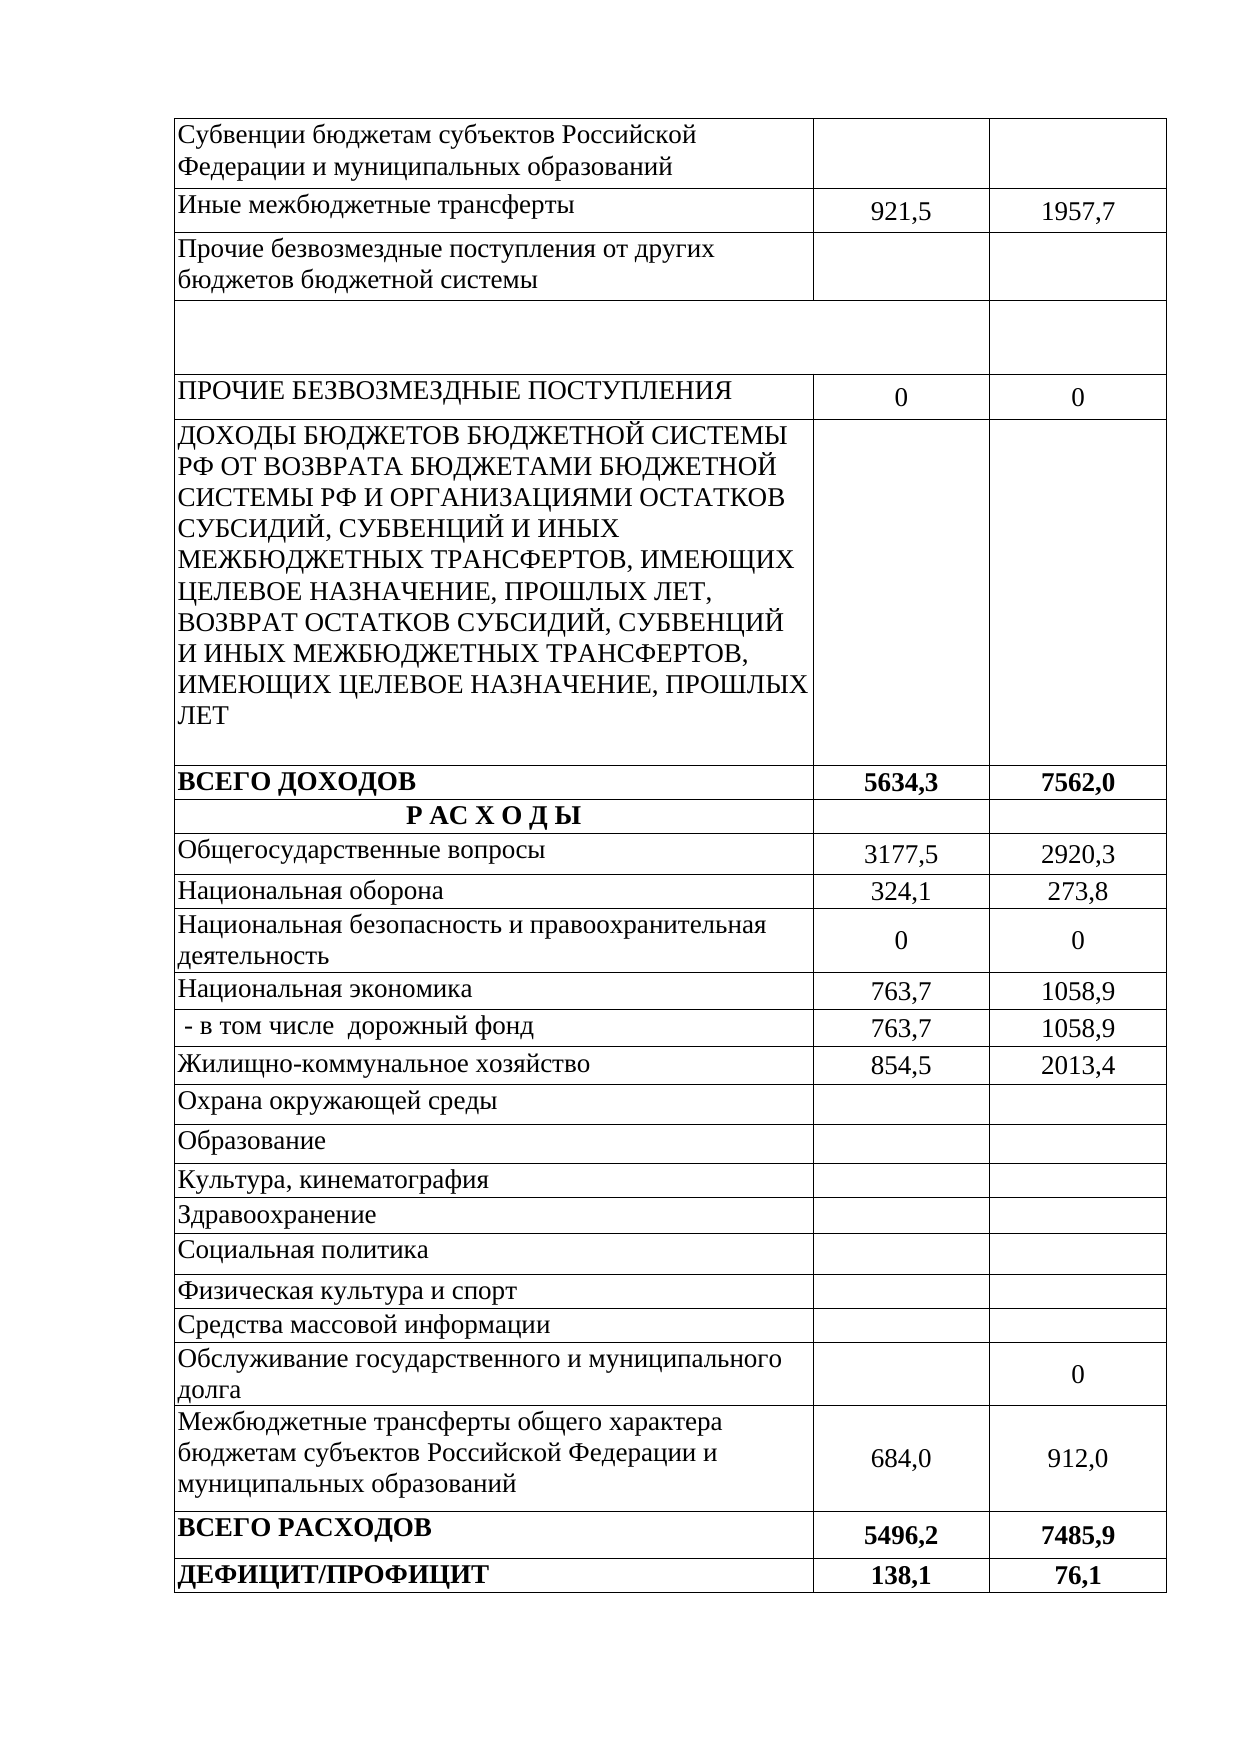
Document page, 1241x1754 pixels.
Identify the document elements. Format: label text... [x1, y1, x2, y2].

table_cell 763,7 [814, 1010, 989, 1046]
table_cell 0 [990, 909, 1166, 972]
table_cell 5496,2 [814, 1512, 989, 1558]
table_cell Национальная экономика [175, 973, 813, 1009]
table_cell 324,1 [814, 875, 989, 908]
table_cell [990, 119, 1166, 188]
table_cell [990, 1125, 1166, 1163]
table_cell 684,0 [814, 1406, 989, 1511]
table_cell Культура, кинематография [175, 1164, 813, 1197]
table_cell [990, 233, 1166, 300]
table_cell Общегосударственные вопросы [175, 834, 813, 873]
table_cell 1058,9 [990, 973, 1166, 1009]
table_cell Охрана окружающей среды [175, 1085, 813, 1124]
table_cell 0 [814, 909, 989, 972]
table_cell Физическая культура и спорт [175, 1275, 813, 1308]
table_cell Р АС Х О Д Ы [175, 800, 813, 833]
table_cell 2013,4 [990, 1047, 1166, 1083]
table_cell [814, 1164, 989, 1197]
table_cell Межбюджетные трансферты общего характера бюджетам субъектов Российской Федерации и муниципальных образований [175, 1406, 813, 1511]
table_cell Средства массовой информации [175, 1309, 813, 1342]
table_cell Жилищно-коммунальное хозяйство [175, 1047, 813, 1083]
table_cell Национальная оборона [175, 875, 813, 908]
table_cell [814, 1343, 989, 1405]
table_cell ВСЕГО ДОХОДОВ [175, 766, 813, 799]
table_cell Обслуживание государственного и муниципального долга [175, 1343, 813, 1405]
table_cell Прочие безвозмездные поступления от других бюджетов бюджетной системы [175, 233, 813, 300]
table_cell [814, 1234, 989, 1273]
table_cell 3177,5 [814, 834, 989, 873]
table_cell 5634,3 [814, 766, 989, 799]
table_cell 1957,7 [990, 189, 1166, 232]
table_cell [990, 1275, 1166, 1308]
table_cell [814, 1275, 989, 1308]
table_cell Образование [175, 1125, 813, 1163]
table_cell [814, 1125, 989, 1163]
table_cell ПРОЧИЕ БЕЗВОЗМЕЗДНЫЕ ПОСТУПЛЕНИЯ [175, 375, 813, 418]
table_cell [814, 800, 989, 833]
table_cell [990, 1309, 1166, 1342]
table_cell 0 [814, 375, 989, 418]
table_cell [990, 1085, 1166, 1124]
table_cell Здравоохранение [175, 1198, 813, 1233]
table_cell [990, 301, 1166, 373]
table_cell 921,5 [814, 189, 989, 232]
table_cell Социальная политика [175, 1234, 813, 1273]
table_cell [990, 1234, 1166, 1273]
table_cell ДЕФИЦИТ/ПРОФИЦИТ [175, 1559, 813, 1592]
table_cell [814, 420, 989, 764]
table_cell 2920,3 [990, 834, 1166, 873]
table_cell 854,5 [814, 1047, 989, 1083]
table_cell Национальная безопасность и правоохранительная деятельность [175, 909, 813, 972]
table_cell [814, 1198, 989, 1233]
table_cell [814, 119, 989, 188]
table_cell 76,1 [990, 1559, 1166, 1592]
table_cell - в том числе дорожный фонд [175, 1010, 813, 1046]
table_cell [990, 420, 1166, 764]
table_cell 7562,0 [990, 766, 1166, 799]
table_cell [990, 800, 1166, 833]
table_cell [814, 233, 989, 300]
table_cell 273,8 [990, 875, 1166, 908]
table_cell 138,1 [814, 1559, 989, 1592]
table_cell 912,0 [990, 1406, 1166, 1511]
table_cell [990, 1198, 1166, 1233]
table_cell [814, 1309, 989, 1342]
table_cell 1058,9 [990, 1010, 1166, 1046]
table_cell 7485,9 [990, 1512, 1166, 1558]
table_cell Субвенции бюджетам субъектов Российской Федерации и муниципальных образований [175, 119, 813, 188]
table_cell ДОХОДЫ БЮДЖЕТОВ БЮДЖЕТНОЙ СИСТЕМЫ РФ ОТ ВОЗВРАТА БЮДЖЕТАМИ БЮДЖЕТНОЙ СИСТЕМЫ РФ И ОРГАНИЗАЦИЯМИ ОСТАТКОВ СУБСИДИЙ, СУБВЕНЦИЙ И ИНЫХ МЕЖБЮДЖЕТНЫХ ТРАНСФЕРТОВ, ИМЕЮЩИХ ЦЕЛЕВОЕ НАЗНАЧЕНИЕ, ПРОШЛЫХ ЛЕТ, ВОЗВРАТ ОСТАТКОВ СУБСИДИЙ, СУБВЕНЦИЙ И ИНЫХ МЕЖБЮДЖЕТНЫХ ТРАНСФЕРТОВ, ИМЕЮЩИХ ЦЕЛЕВОЕ НАЗНАЧЕНИЕ, ПРОШЛЫХ ЛЕТ [175, 420, 813, 764]
table_cell ВСЕГО РАСХОДОВ [175, 1512, 813, 1558]
table_cell 0 [990, 375, 1166, 418]
table_cell [814, 1085, 989, 1124]
table_cell 763,7 [814, 973, 989, 1009]
table_cell 0 [990, 1343, 1166, 1405]
table_cell [175, 301, 989, 373]
table_cell [990, 1164, 1166, 1197]
table_cell Иные межбюджетные трансферты [175, 189, 813, 232]
